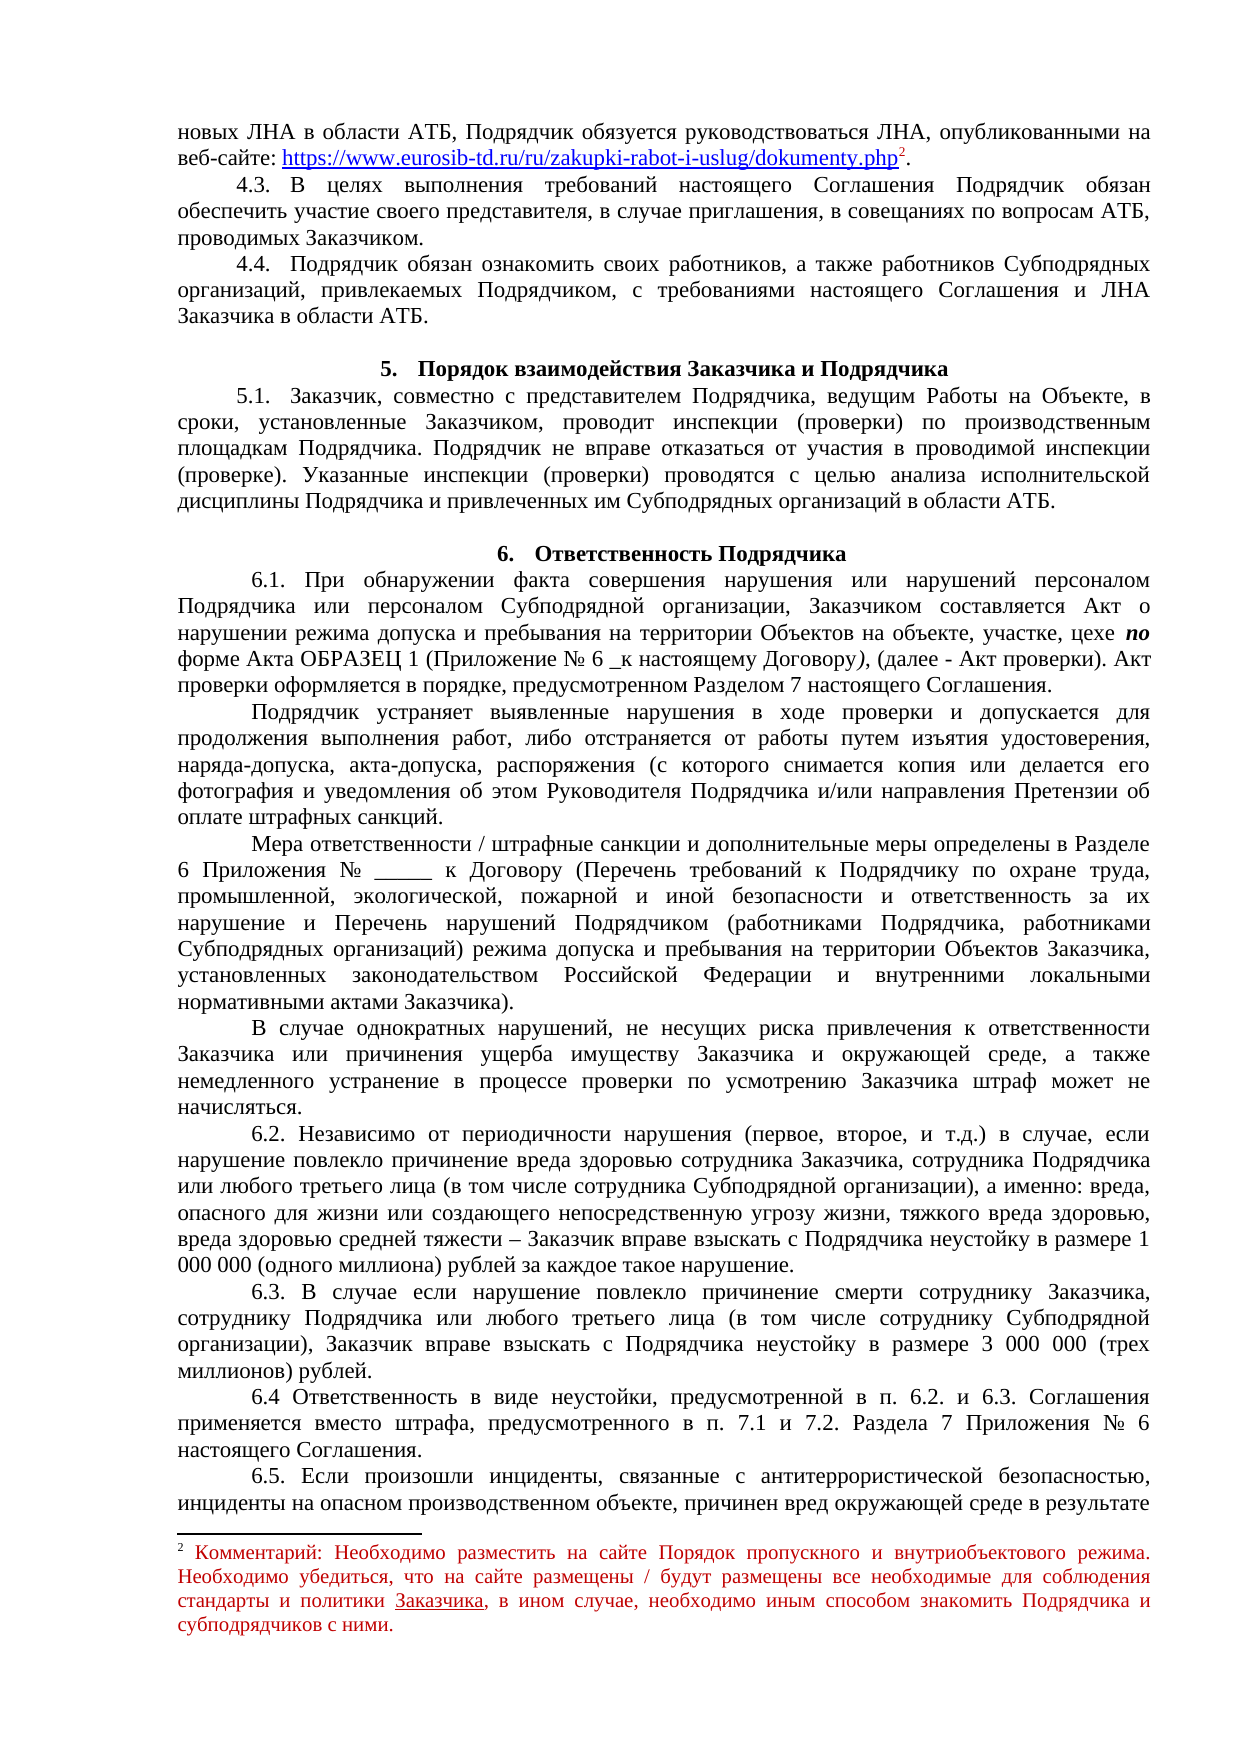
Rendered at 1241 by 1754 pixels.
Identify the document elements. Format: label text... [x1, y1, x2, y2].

text В случае однократных нарушений, не несущих риска привлечения к ответственности Заказчика или причинения ущерба имуществу Заказчика и окружающей среде, а также немедленного устранение в процессе проверки по усмотрению Заказчика штраф может не начисляться. [177, 1014, 1152, 1119]
text Подрядчик устраняет выявленные нарушения в ходе проверки и допускается для продолжения выполнения работ, либо отстраняется от работы путем изъятия удостоверения, наряда-допуска, акта-допуска, распоряжения (с которого снимается копия или делается его фотография и уведомления об этом Руководителя Подрядчика и/или направления Претензии об оплате штрафных санкций. [177, 698, 1152, 830]
list Подрядчик обязан ознакомить своих работников, а также работников Субподрядных организаций, привлекаемых Подрядчиком, с требованиями настоящего Соглашения и ЛНА Заказчика в области АТБ. [177, 250, 1152, 329]
text Мера ответственности / штрафные санкции и дополнительные меры определены в Разделе 6 Приложения № _____ к Договору (Перечень требований к Подрядчику по охране труда, промышленной, экологической, пожарной и иной безопасности и ответственность за их нарушение и Перечень нарушений Подрядчиком (работниками Подрядчика, работниками Субподрядных организаций) режима допуска и пребывания на территории Объектов Заказчика, установленных законодательством Российской Федерации и внутренними локальными нормативными актами Заказчика). [177, 830, 1152, 1014]
text 6.2. Независимо от периодичности нарушения (первое, второе, и т.д.) в случае, если нарушение повлекло причинение вреда здоровью сотрудника Заказчика, сотрудника Подрядчика или любого третьего лица (в том числе сотрудника Субподрядной организации), а именно: вреда, опасного для жизни или создающего непосредственную угрозу жизни, тяжкого вреда здоровью, вреда здоровью средней тяжести – Заказчик вправе взыскать с Подрядчика неустойку в размере 1 000 000 (одного миллиона) рублей за каждое такое нарушение. [177, 1119, 1152, 1278]
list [177, 118, 1152, 171]
text 6.4 Ответственность в виде неустойки, предусмотренной в п. 6.2. и 6.3. Соглашения применяется вместо штрафа, предусмотренного в п. 7.1 и 7.2. Раздела 7 Приложения № 6 настоящего Соглашения. [177, 1383, 1152, 1462]
list Заказчик, совместно с представителем Подрядчика, ведущим Работы на Объекте, в сроки, установленные Заказчиком, проводит инспекции (проверки) по производственным площадкам Подрядчика. Подрядчик не вправе отказаться от участия в проводимой инспекции (проверке). Указанные инспекции (проверки) проводятся с целью анализа исполнительской дисциплины Подрядчика и привлеченных им Субподрядных организаций в области АТБ. [177, 382, 1152, 513]
list В целях выполнения требований настоящего Соглашения Подрядчик обязан обеспечить участие своего представителя, в случае приглашения, в совещаниях по вопросам АТБ, проводимых Заказчиком. [177, 171, 1152, 250]
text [177, 1462, 1152, 1515]
list Порядок взаимодействия Заказчика и Подрядчика [177, 355, 1152, 382]
text 6.1. При обнаружении факта совершения нарушения или нарушений персоналом Подрядчика или персоналом Субподрядной организации, Заказчиком составляется Акт о нарушении режима допуска и пребывания на территории Объектов на объекте, участке, цехе по форме Акта ОБРАЗЕЦ 1 (Приложение № 6 _к настоящему Договору), (далее - Акт проверки). Акт проверки оформляется в порядке, предусмотренном Разделом 7 настоящего Соглашения. [177, 566, 1152, 698]
text 6.3. В случае если нарушение повлекло причинение смерти сотруднику Заказчика, сотруднику Подрядчика или любого третьего лица (в том числе сотруднику Субподрядной организации), Заказчик вправе взыскать с Подрядчика неустойку в размере 3 000 000 (трех миллионов) рублей. [177, 1278, 1152, 1383]
list Ответственность Подрядчика [192, 540, 1152, 566]
